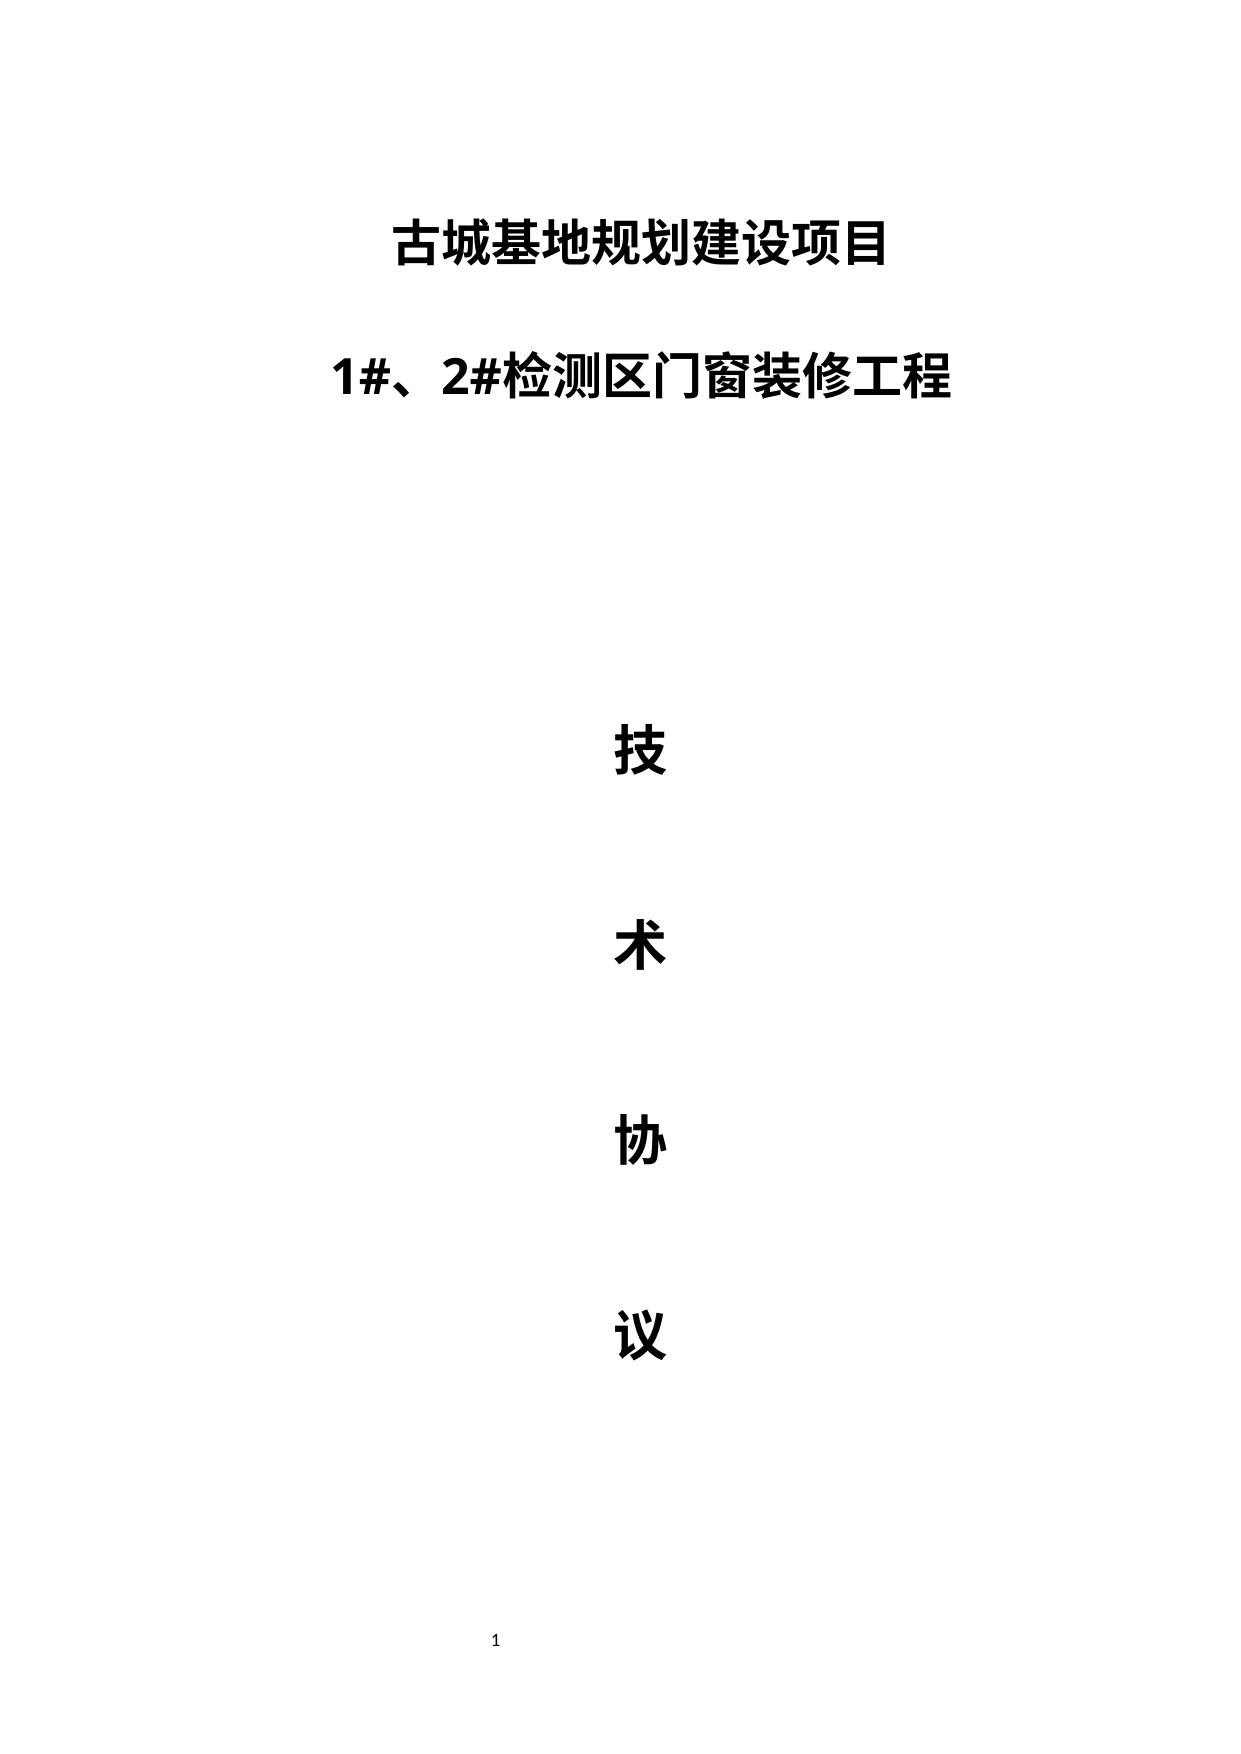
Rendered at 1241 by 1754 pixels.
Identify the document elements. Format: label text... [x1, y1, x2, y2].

text 术 [159, 893, 1122, 990]
text 协 [159, 1088, 1122, 1185]
text 议 [159, 1283, 1122, 1380]
text 技 [159, 698, 1122, 795]
text 1#、2#检测区门窗装修工程 [159, 324, 1122, 422]
text 古城基地规划建设项目 [159, 190, 1122, 288]
